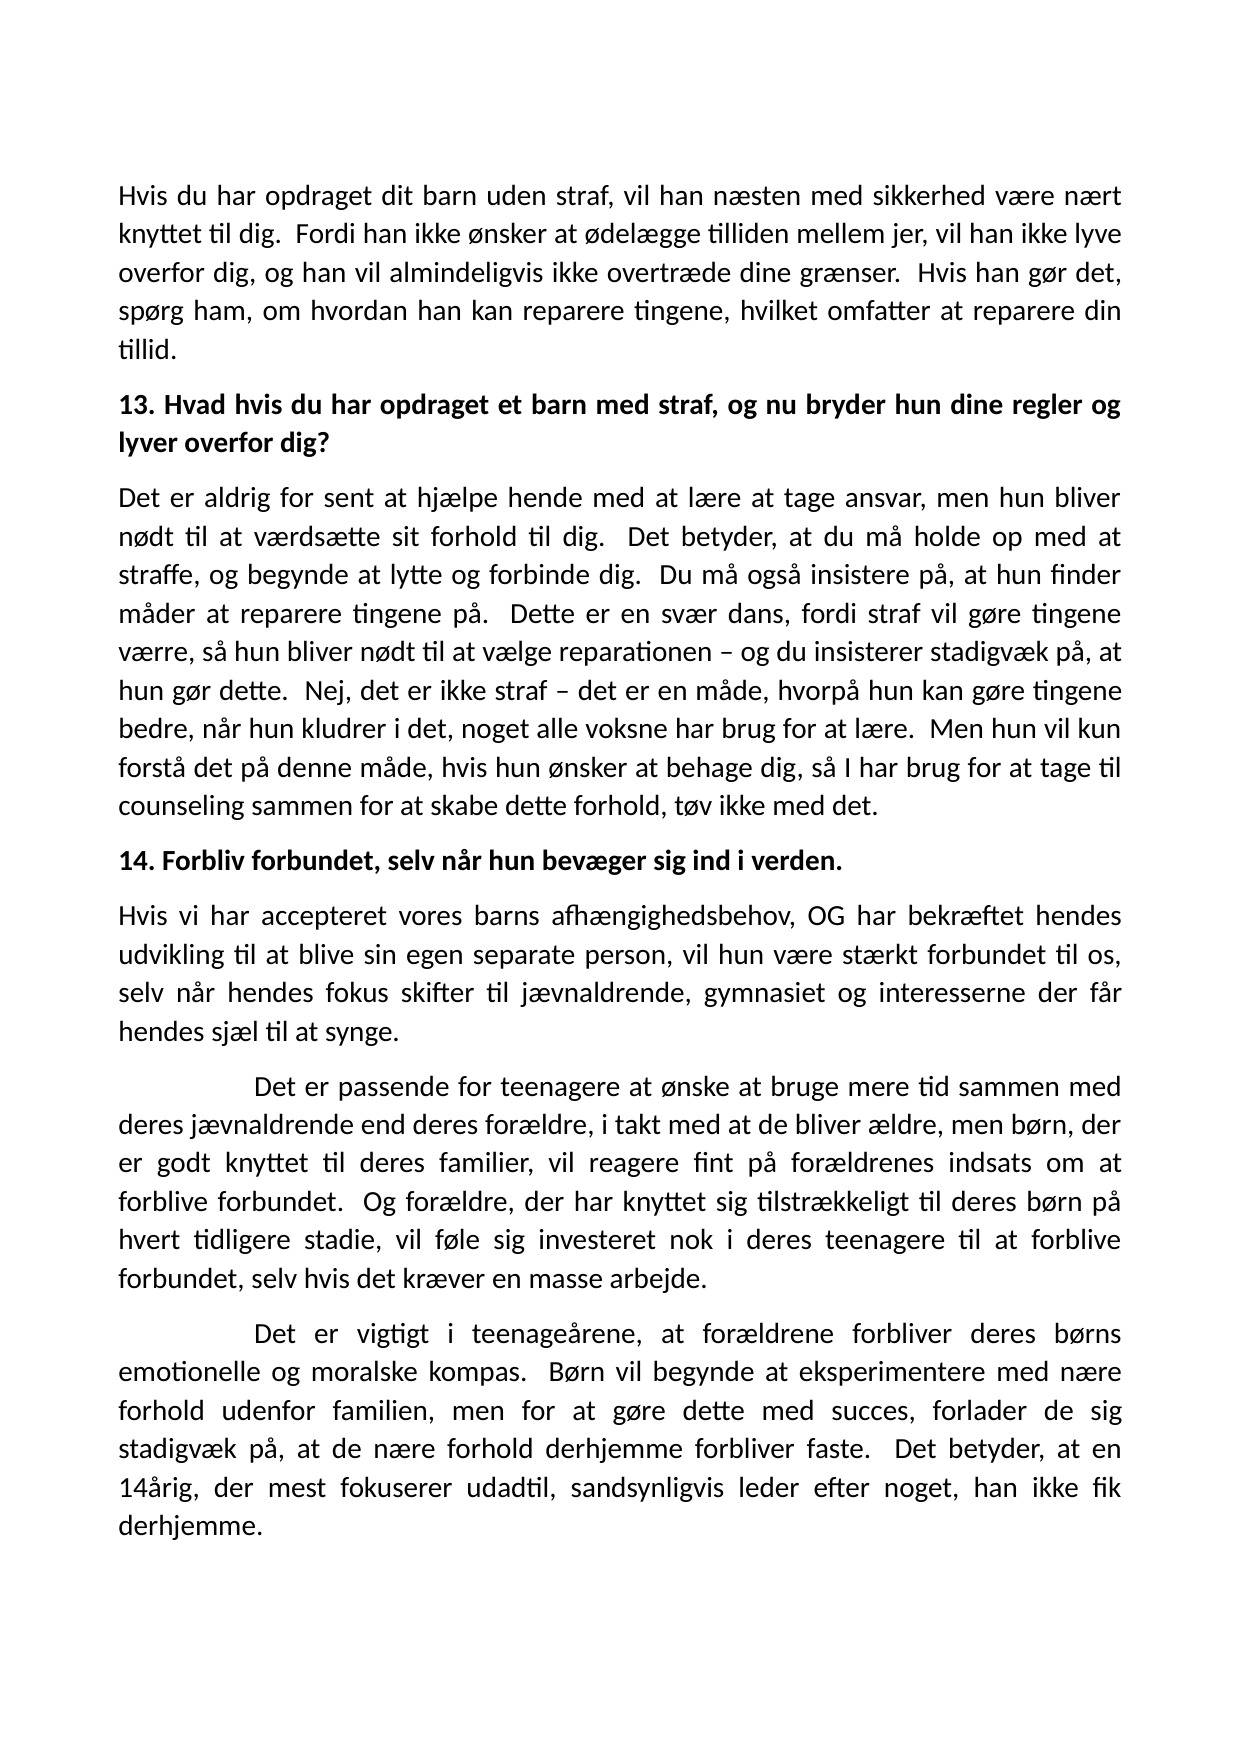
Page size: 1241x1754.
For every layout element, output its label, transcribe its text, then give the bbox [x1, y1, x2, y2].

text Det er aldrig for sent at hjælpe hende med at lære at tage ansvar, men hun bliver nødt til at værdsætte sit forhold til dig. Det betyder, at du må holde op med at straffe, og begynde at lytte og forbinde dig. Du må også insistere på, at hun finder måder at reparere tingene på. Dette er en svær dans, fordi straf vil gøre tingene værre, så hun bliver nødt til at vælge reparationen – og du insisterer stadigvæk på, at hun gør dette. Nej, det er ikke straf – det er en måde, hvorpå hun kan gøre tingene bedre, når hun kludrer i det, noget alle voksne har brug for at lære. Men hun vil kun forstå det på denne måde, hvis hun ønsker at behage dig, så I har brug for at tage til counseling sammen for at skabe dette forhold, tøv ikke med det. [118, 479, 1122, 823]
text Hvis du har opdraget dit barn uden straf, vil han næsten med sikkerhed være nært knyttet til dig. Fordi han ikke ønsker at ødelægge tilliden mellem jer, vil han ikke lyve overfor dig, og han vil almindeligvis ikke overtræde dine grænser. Hvis han gør det, spørg ham, om hvordan han kan reparere tingene, hvilket omfatter at reparere din tillid. [118, 177, 1122, 367]
text 14. Forbliv forbundet, selv når hun bevæger sig ind i verden. [118, 842, 1122, 878]
text Hvis vi har accepteret vores barns afhængighedsbehov, OG har bekræftet hendes udvikling til at blive sin egen separate person, vil hun være stærkt forbundet til os, selv når hendes fokus skifter til jævnaldrende, gymnasiet og interesserne der får hendes sjæl til at synge. [118, 897, 1122, 1048]
text 13. Hvad hvis du har opdraget et barn med straf, og nu bryder hun dine regler og lyver overfor dig? [118, 386, 1122, 460]
text Det er vigtigt i teenageårene, at forældrene forbliver deres børns emotionelle og moralske kompas. Børn vil begynde at eksperimentere med nære forhold udenfor familien, men for at gøre dette med succes, forlader de sig stadigvæk på, at de nære forhold derhjemme forbliver faste. Det betyder, at en 14årig, der mest fokuserer udadtil, sandsynligvis leder efter noget, han ikke fik derhjemme. [118, 1315, 1122, 1543]
text Det er passende for teenagere at ønske at bruge mere tid sammen med deres jævnaldrende end deres forældre, i takt med at de bliver ældre, men børn, der er godt knyttet til deres familier, vil reagere fint på forældrenes indsats om at forblive forbundet. Og forældre, der har knyttet sig tilstrækkeligt til deres børn på hvert tidligere stadie, vil føle sig investeret nok i deres teenagere til at forblive forbundet, selv hvis det kræver en masse arbejde. [118, 1068, 1122, 1296]
